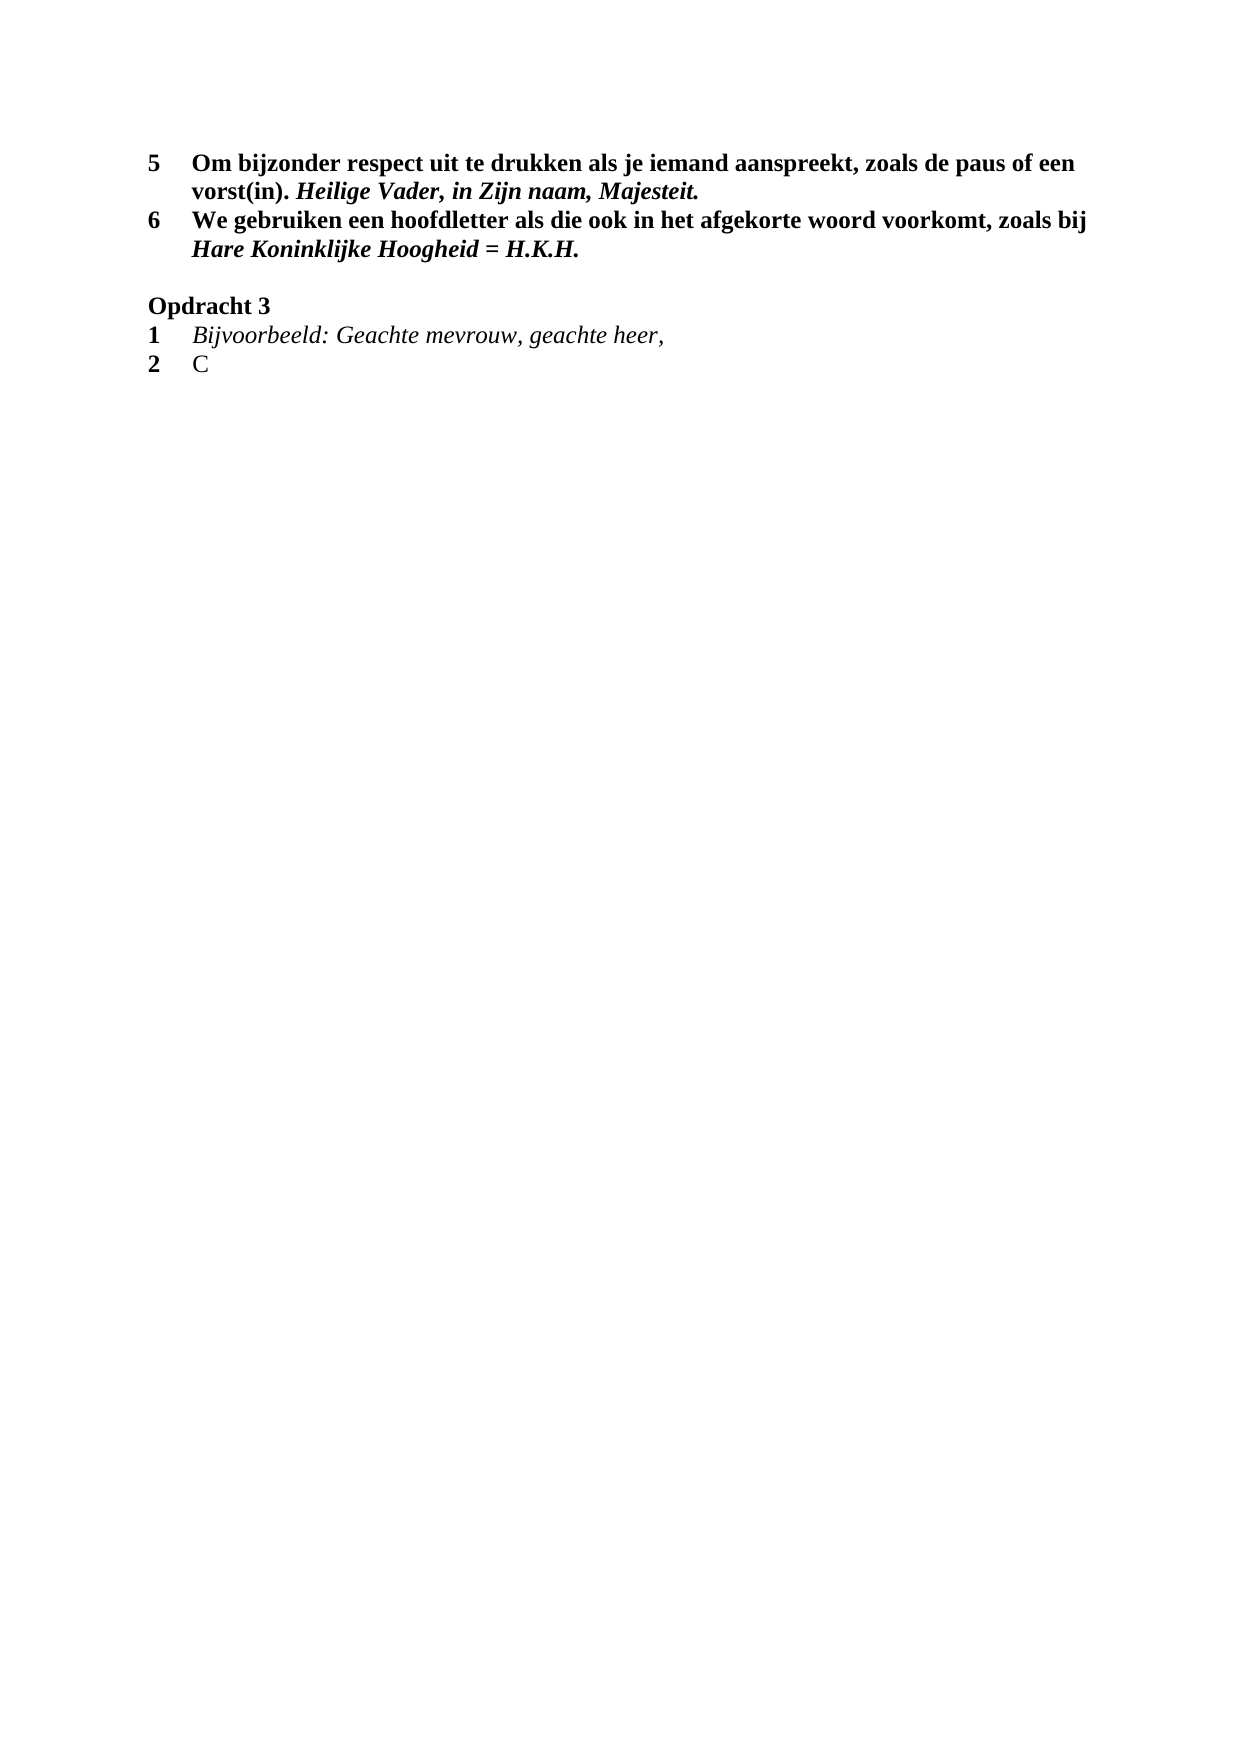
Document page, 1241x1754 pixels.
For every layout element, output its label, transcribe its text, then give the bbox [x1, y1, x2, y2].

text 1 Bijvoorbeeld: Geachte mevrouw, geachte heer, [148, 320, 1093, 349]
text 6 We gebruiken een hoofdletter als die ook in het afgekorte woord voorkomt, zoals bij Hare Koninklijke Hoogheid = H.K.H. [148, 205, 1093, 263]
text 2 C [148, 349, 1093, 378]
text 5 Om bijzonder respect uit te drukken als je iemand aanspreekt, zoals de paus of een vorst(in). Heilige Vader, in Zijn naam, Majesteit. [148, 148, 1093, 205]
text Opdracht 3 [148, 291, 1093, 320]
